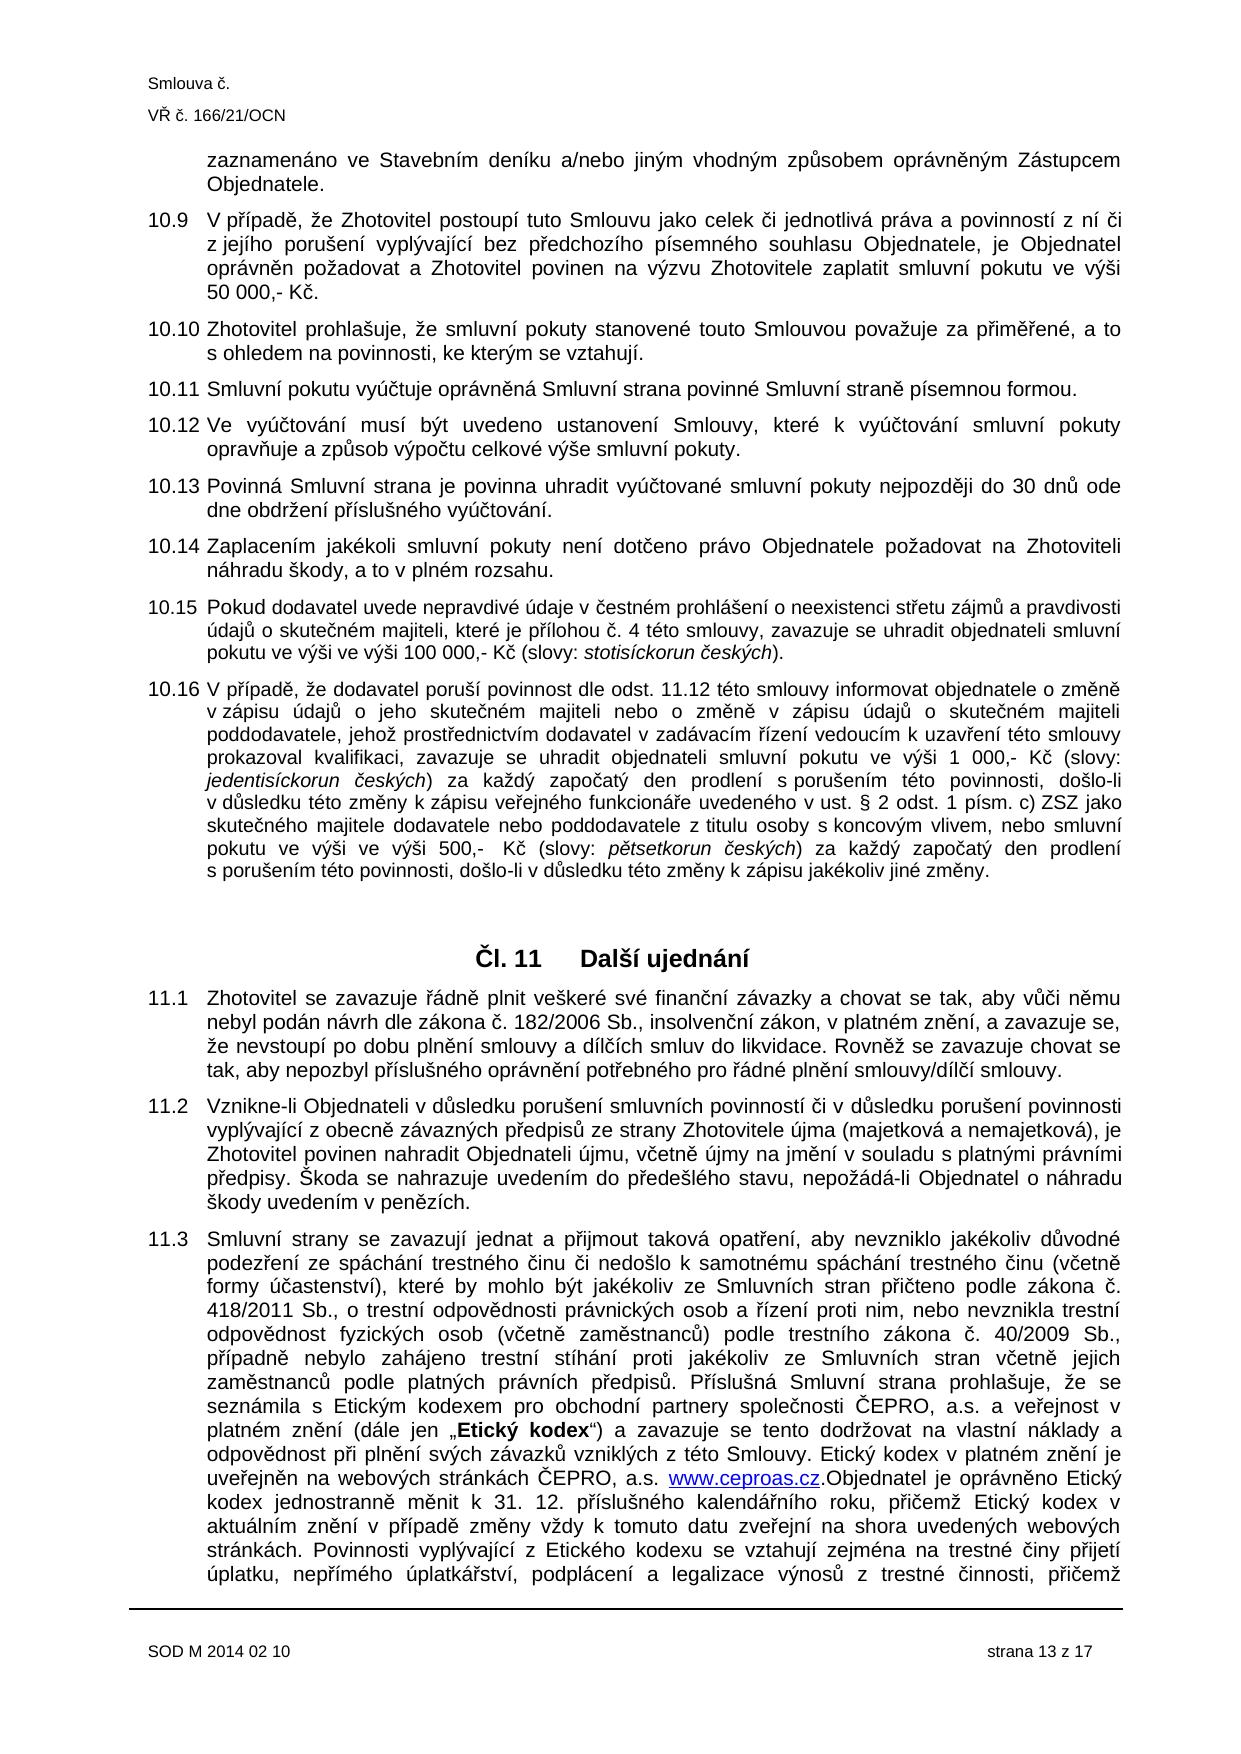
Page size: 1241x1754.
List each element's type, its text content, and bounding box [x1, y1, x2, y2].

list V případě, že Zhotovitel postoupí tuto Smlouvu jako celek či jednotlivá práva a povinností z ní či z jejího porušení vyplývající bez předchozího písemného souhlasu Objednatele, je Objednatel oprávněn požadovat a Zhotovitel povinen na výzvu Zhotovitele zaplatit smluvní pokutu ve výši 50 000,- Kč. [148, 208, 1122, 304]
list Povinná Smluvní strana je povinna uhradit vyúčtované smluvní pokuty nejpozději do 30 dnů ode dne obdržení příslušného vyúčtování. [148, 474, 1122, 522]
list Zaplacením jakékoli smluvní pokuty není dotčeno právo Objednatele požadovat na Zhotoviteli náhradu škody, a to v plném rozsahu. [148, 534, 1122, 582]
list Zhotovitel se zavazuje řádně plnit veškeré své finanční závazky a chovat se tak, aby vůči němu nebyl podán návrh dle zákona č. 182/2006 Sb., insolvenční zákon, v platném znění, a zavazuje se, že nevstoupí po dobu plnění smlouvy a dílčích smluv do likvidace. Rovněž se zavazuje chovat se tak, aby nepozbyl příslušného oprávnění potřebného pro řádné plnění smlouvy/dílčí smlouvy. [148, 986, 1122, 1082]
list Zhotovitel prohlašuje, že smluvní pokuty stanovené touto Smlouvou považuje za přiměřené, a to s ohledem na povinnosti, ke kterým se vztahují. [148, 316, 1122, 364]
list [148, 148, 1122, 196]
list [148, 1226, 1122, 1586]
list Pokud dodavatel uvede nepravdivé údaje v čestném prohlášení o neexistenci střetu zájmů a pravdivosti údajů o skutečném majiteli, které je přílohou č. 4 této smlouvy, zavazuje se uhradit objednateli smluvní pokutu ve výši ve výši 100 000,- Kč (slovy: stotisíckorun českých). [148, 594, 1122, 664]
text Čl. 11 Další ujednání [102, 944, 1122, 973]
list Ve vyúčtování musí být uvedeno ustanovení Smlouvy, které k vyúčtování smluvní pokuty opravňuje a způsob výpočtu celkové výše smluvní pokuty. [148, 413, 1122, 461]
list Vznikne-li Objednateli v důsledku porušení smluvních povinností či v důsledku porušení povinnosti vyplývající z obecně závazných předpisů ze strany Zhotovitele újma (majetková a nemajetková), je Zhotovitel povinen nahradit Objednateli újmu, včetně újmy na jmění v souladu s platnými právními předpisy. Škoda se nahrazuje uvedením do předešlého stavu, nepožádá-li Objednatel o náhradu škody uvedením v penězích. [148, 1094, 1122, 1214]
list Smluvní pokutu vyúčtuje oprávněná Smluvní strana povinné Smluvní straně písemnou formou. [148, 377, 1122, 401]
list V případě, že dodavatel poruší povinnost dle odst. 11.12 této smlouvy informovat objednatele o změně v zápisu údajů o jeho skutečném majiteli nebo o změně v zápisu údajů o skutečném majiteli poddodavatele, jehož prostřednictvím dodavatel v zadávacím řízení vedoucím k uzavření této smlouvy prokazoval kvalifikaci, zavazuje se uhradit objednateli smluvní pokutu ve výši 1 000,- Kč (slovy: jedentisíckorun českých) za každý započatý den prodlení s porušením této povinnosti, došlo-li v důsledku této změny k zápisu veřejného funkcionáře uvedeného v ust. § 2 odst. 1 písm. c) ZSZ jako skutečného majitele dodavatele nebo poddodavatele z titulu osoby s koncovým vlivem, nebo smluvní pokutu ve výši ve výši 500,- Kč (slovy: pětsetkorun českých) za každý započatý den prodlení s porušením této povinnosti, došlo-li v důsledku této změny k zápisu jakékoliv jiné změny. [148, 676, 1122, 882]
